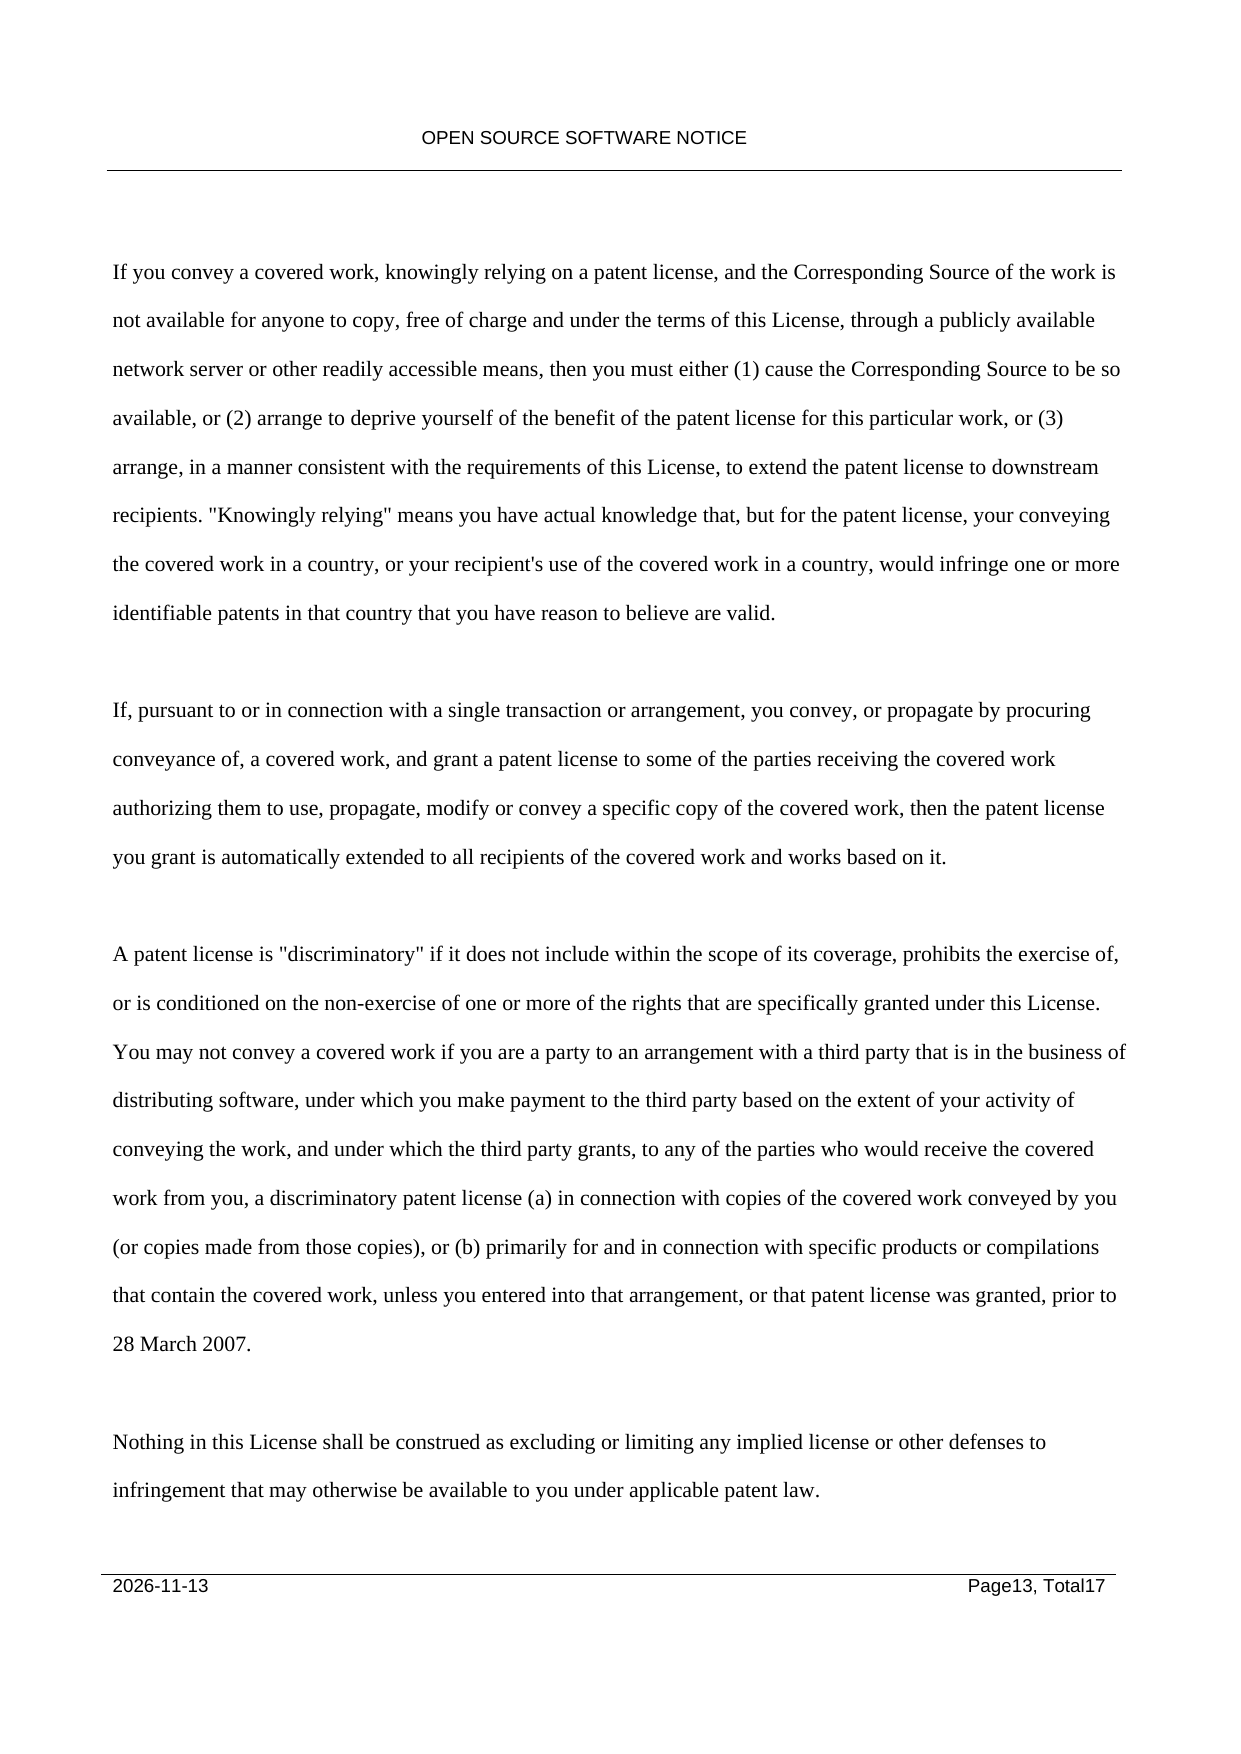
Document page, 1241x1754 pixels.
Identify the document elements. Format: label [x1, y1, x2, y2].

text [112, 206, 1128, 1506]
